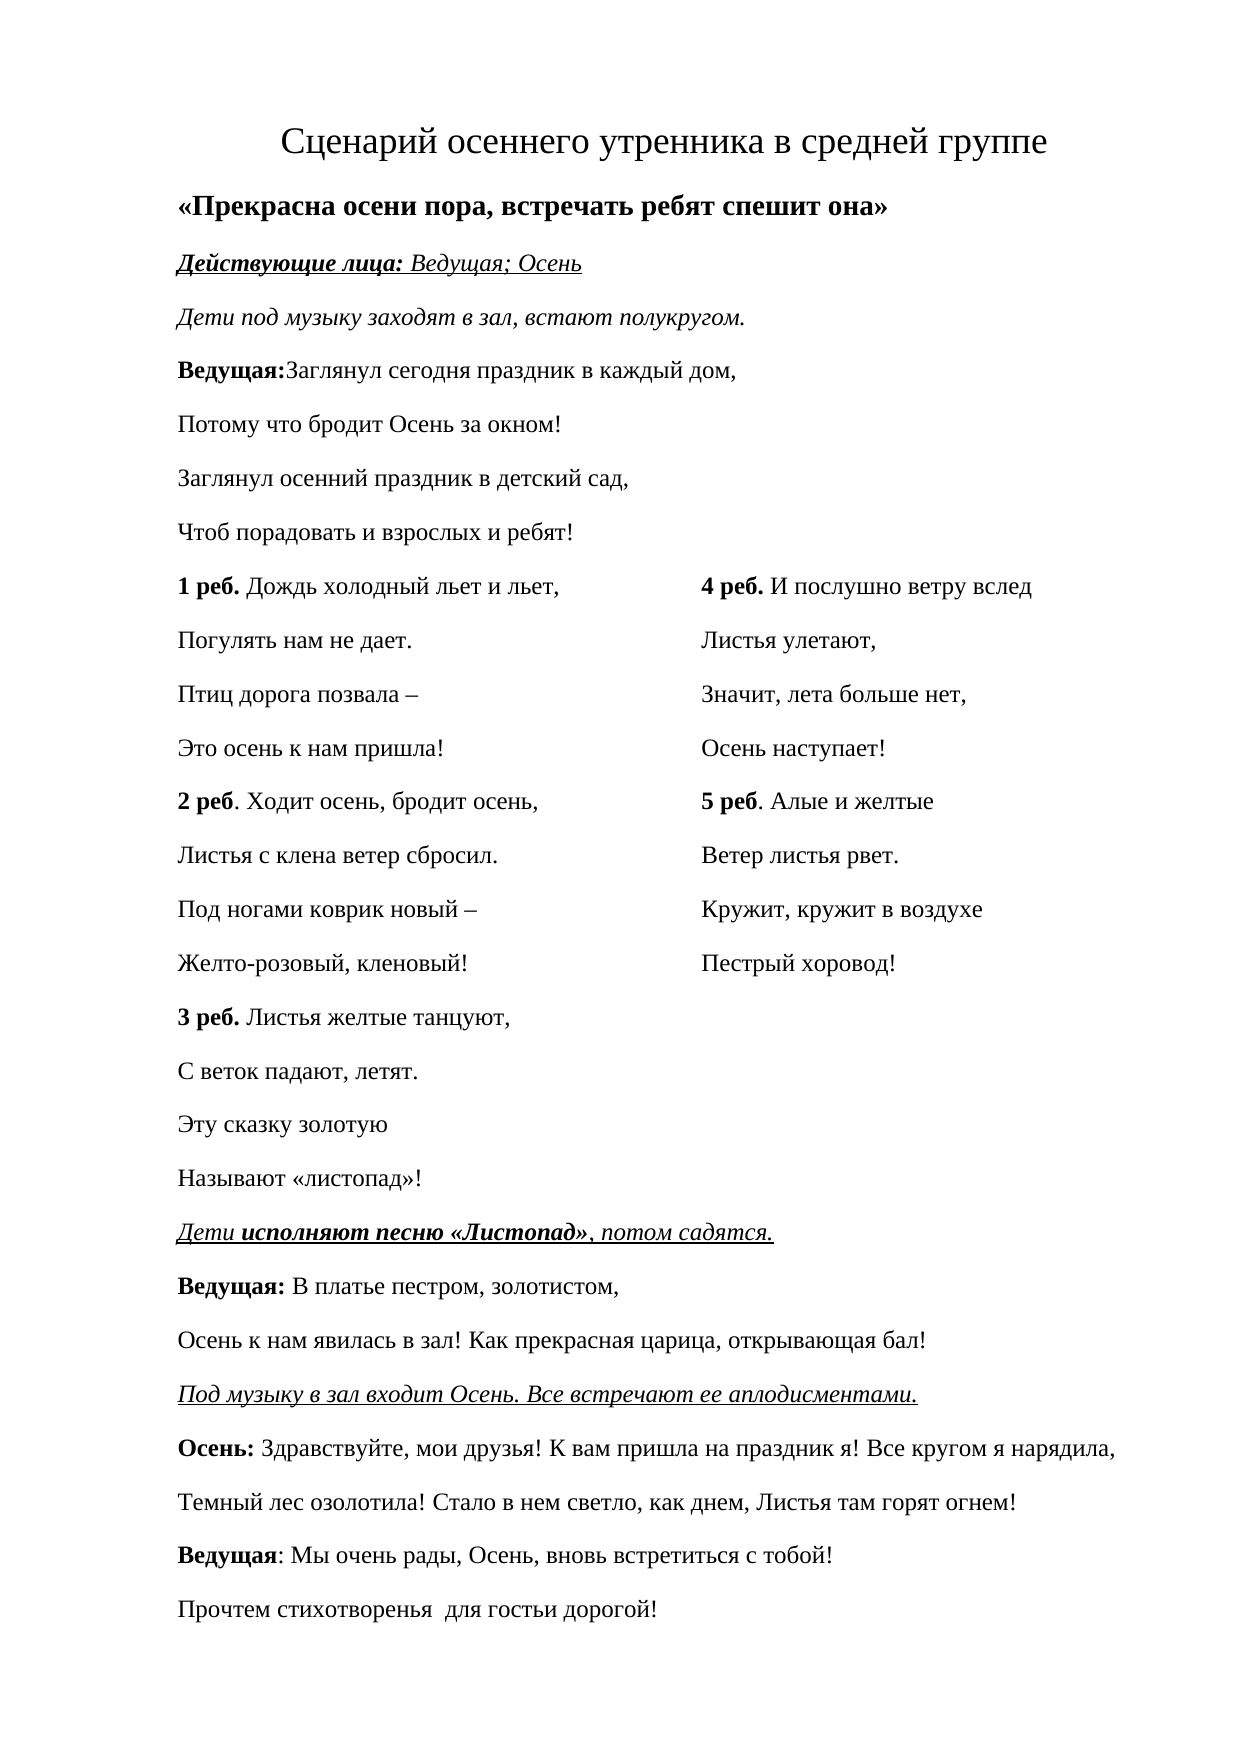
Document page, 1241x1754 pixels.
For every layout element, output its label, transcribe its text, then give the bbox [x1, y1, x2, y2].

text Значит, лета больше нет, [701, 679, 1152, 707]
text Листья с клена ветер сбросил. [177, 840, 627, 869]
text 5 реб. Алые и желтые [701, 786, 1152, 815]
text 1 реб. Дождь холодный льет и льет, [177, 571, 627, 600]
text Чтоб порадовать и взрослых и ребят! [177, 517, 1152, 546]
text Ведущая: В платье пестром, золотистом, [177, 1271, 1152, 1300]
text Прочтем стихотворенья для гостьи дорогой! [177, 1594, 1152, 1623]
text Потому что бродит Осень за окном! [177, 409, 1152, 438]
text Желто-розовый, кленовый! [177, 948, 627, 977]
text 3 реб. Листья желтые танцуют, [177, 1002, 627, 1031]
text Ведущая:Заглянул сегодня праздник в каждый дом, [177, 356, 1152, 384]
text Называют «листопад»! [177, 1163, 627, 1192]
text Осень к нам явилась в зал! Как прекрасная царица, открывающая бал! [177, 1325, 1152, 1354]
text Листья улетают, [701, 625, 1152, 654]
text Темный лес озолотила! Стало в нем светло, как днем, Листья там горят огнем! [177, 1487, 1152, 1515]
text Погулять нам не дает. [177, 625, 627, 654]
text Эту сказку золотую [177, 1109, 627, 1138]
text Действующие лица: Ведущая; Осень [177, 248, 1152, 277]
text Это осень к нам пришла! [177, 733, 627, 761]
text «Прекрасна осени пора, встречать ребят спешит она» [177, 188, 1152, 222]
text Пестрый хоровод! [701, 948, 1152, 977]
text Под ногами коврик новый – [177, 894, 627, 923]
text Ветер листья рвет. [701, 840, 1152, 869]
text Птиц дорога позвала – [177, 679, 627, 707]
text Осень наступает! [701, 733, 1152, 761]
text Ведущая: Мы очень рады, Осень, вновь встретиться с тобой! [177, 1540, 1152, 1569]
text Осень: Здравствуйте, мои друзья! К вам пришла на праздник я! Все кругом я нарядила, [177, 1433, 1152, 1461]
text С веток падают, летят. [177, 1056, 627, 1084]
text Дети под музыку заходят в зал, встают полукругом. [177, 302, 1152, 331]
text 4 реб. И послушно ветру вслед [701, 571, 1152, 600]
text Дети исполняют песню «Листопад», потом садятся. [177, 1217, 1152, 1246]
text Сценарий осеннего утренника в средней группе [177, 118, 1152, 161]
text Под музыку в зал входит Осень. Все встречают ее аплодисментами. [177, 1379, 1152, 1408]
text 2 реб. Ходит осень, бродит осень, [177, 786, 627, 815]
text Заглянул осенний праздник в детский сад, [177, 463, 1152, 492]
text Кружит, кружит в воздухе [701, 894, 1152, 923]
